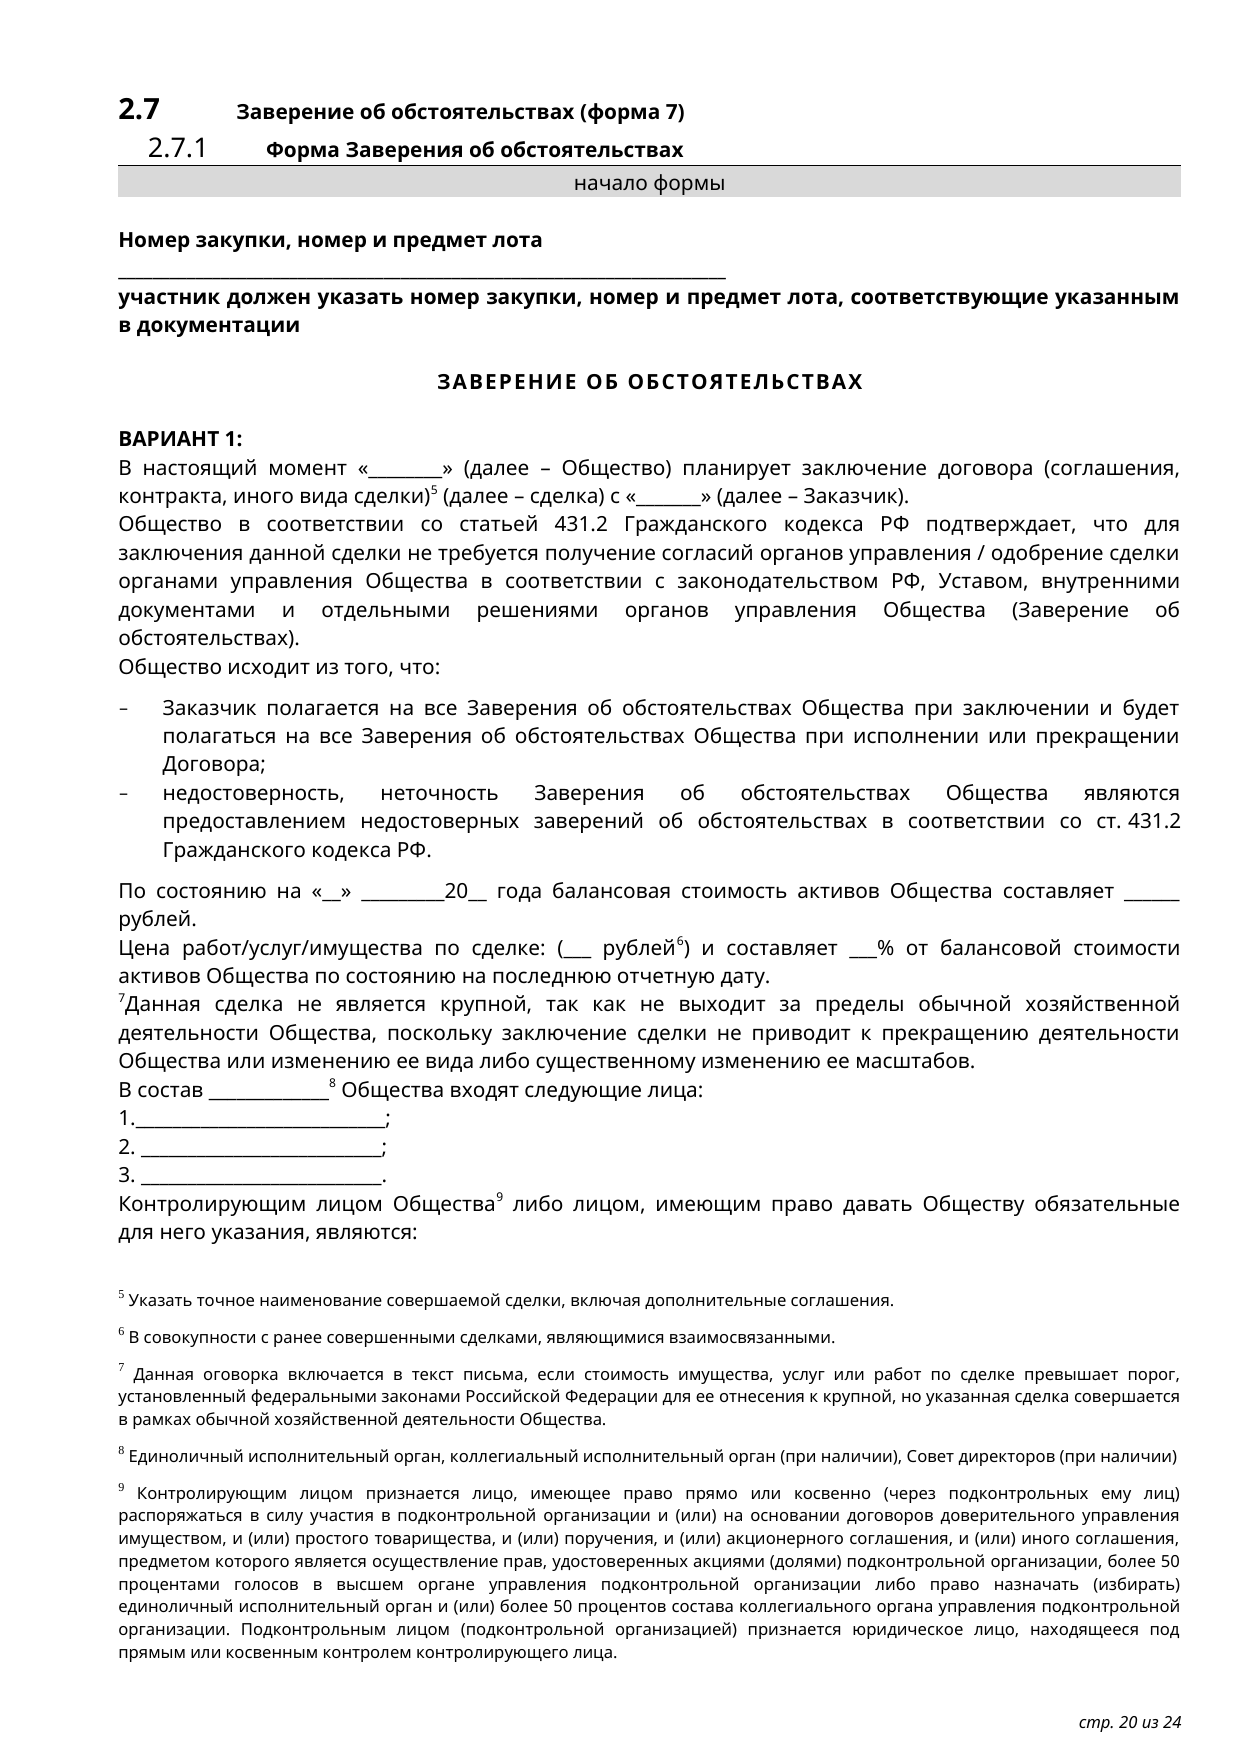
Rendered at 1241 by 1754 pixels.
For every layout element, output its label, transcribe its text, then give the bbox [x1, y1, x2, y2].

text В настоящий момент «________» (далее – Общество) планирует заключение договора (соглашения, контракта, иного вида сделки) (далее – сделка) с «_______» (далее – Заказчик). [118, 453, 1181, 509]
list Заказчик полагается на все Заверения об обстоятельствах Общества при заключении и будет полагаться на все Заверения об обстоятельствах Общества при исполнении или прекращении Договора; [118, 693, 1181, 778]
text 1.___________________________; [118, 1103, 1181, 1132]
text Общество в соответствии со статьей 431.2 Гражданского кодекса РФ подтверждает, что для заключения данной сделки не требуется получение согласий органов управления / одобрение сделки органами управления Общества в соответствии с законодательством РФ, Уставом, внутренними документами и отдельными решениями органов управления Общества (Заверение об обстоятельствах). [118, 509, 1181, 652]
text ВАРИАНТ 1: [118, 424, 1181, 453]
text В состав _____________ Общества входят следующие лица: [118, 1075, 1181, 1103]
subtitle Заверение об обстоятельствах (форма 7) [118, 89, 1181, 128]
text начало формы [118, 166, 1181, 197]
list недостоверность, неточность Заверения об обстоятельствах Общества являются предоставлением недостоверных заверений об обстоятельствах в соответствии со ст. 431.2 Гражданского кодекса РФ. [118, 778, 1181, 863]
text Заверение об обстоятельствах [118, 367, 1181, 396]
list Форма Заверения об обстоятельствах [148, 128, 1181, 165]
text _______________________________________________________________________ [118, 254, 1181, 282]
text Контролирующим лицом Общества либо лицом, имеющим право давать Обществу обязательные для него указания, являются: [118, 1189, 1181, 1246]
text По состоянию на «__» _________20__ года балансовая стоимость активов Общества составляет ______ рублей. [118, 876, 1181, 933]
text Номер закупки, номер и предмет лота [118, 225, 1181, 254]
text 2. __________________________; [118, 1132, 1181, 1160]
text 3. __________________________. [118, 1160, 1181, 1189]
text участник должен указать номер закупки, номер и предмет лота, соответствующие указанным в документации [118, 282, 1181, 339]
text Данная сделка не является крупной, так как не выходит за пределы обычной хозяйственной деятельности Общества, поскольку заключение сделки не приводит к прекращению деятельности Общества или изменению ее вида либо существенному изменению ее масштабов. [118, 989, 1181, 1075]
text Общество исходит из того, что: [118, 652, 1181, 680]
text Цена работ/услуг/имущества по сделке: (___ рублей) и составляет ___% от балансовой стоимости активов Общества по состоянию на последнюю отчетную дату. [118, 933, 1181, 989]
